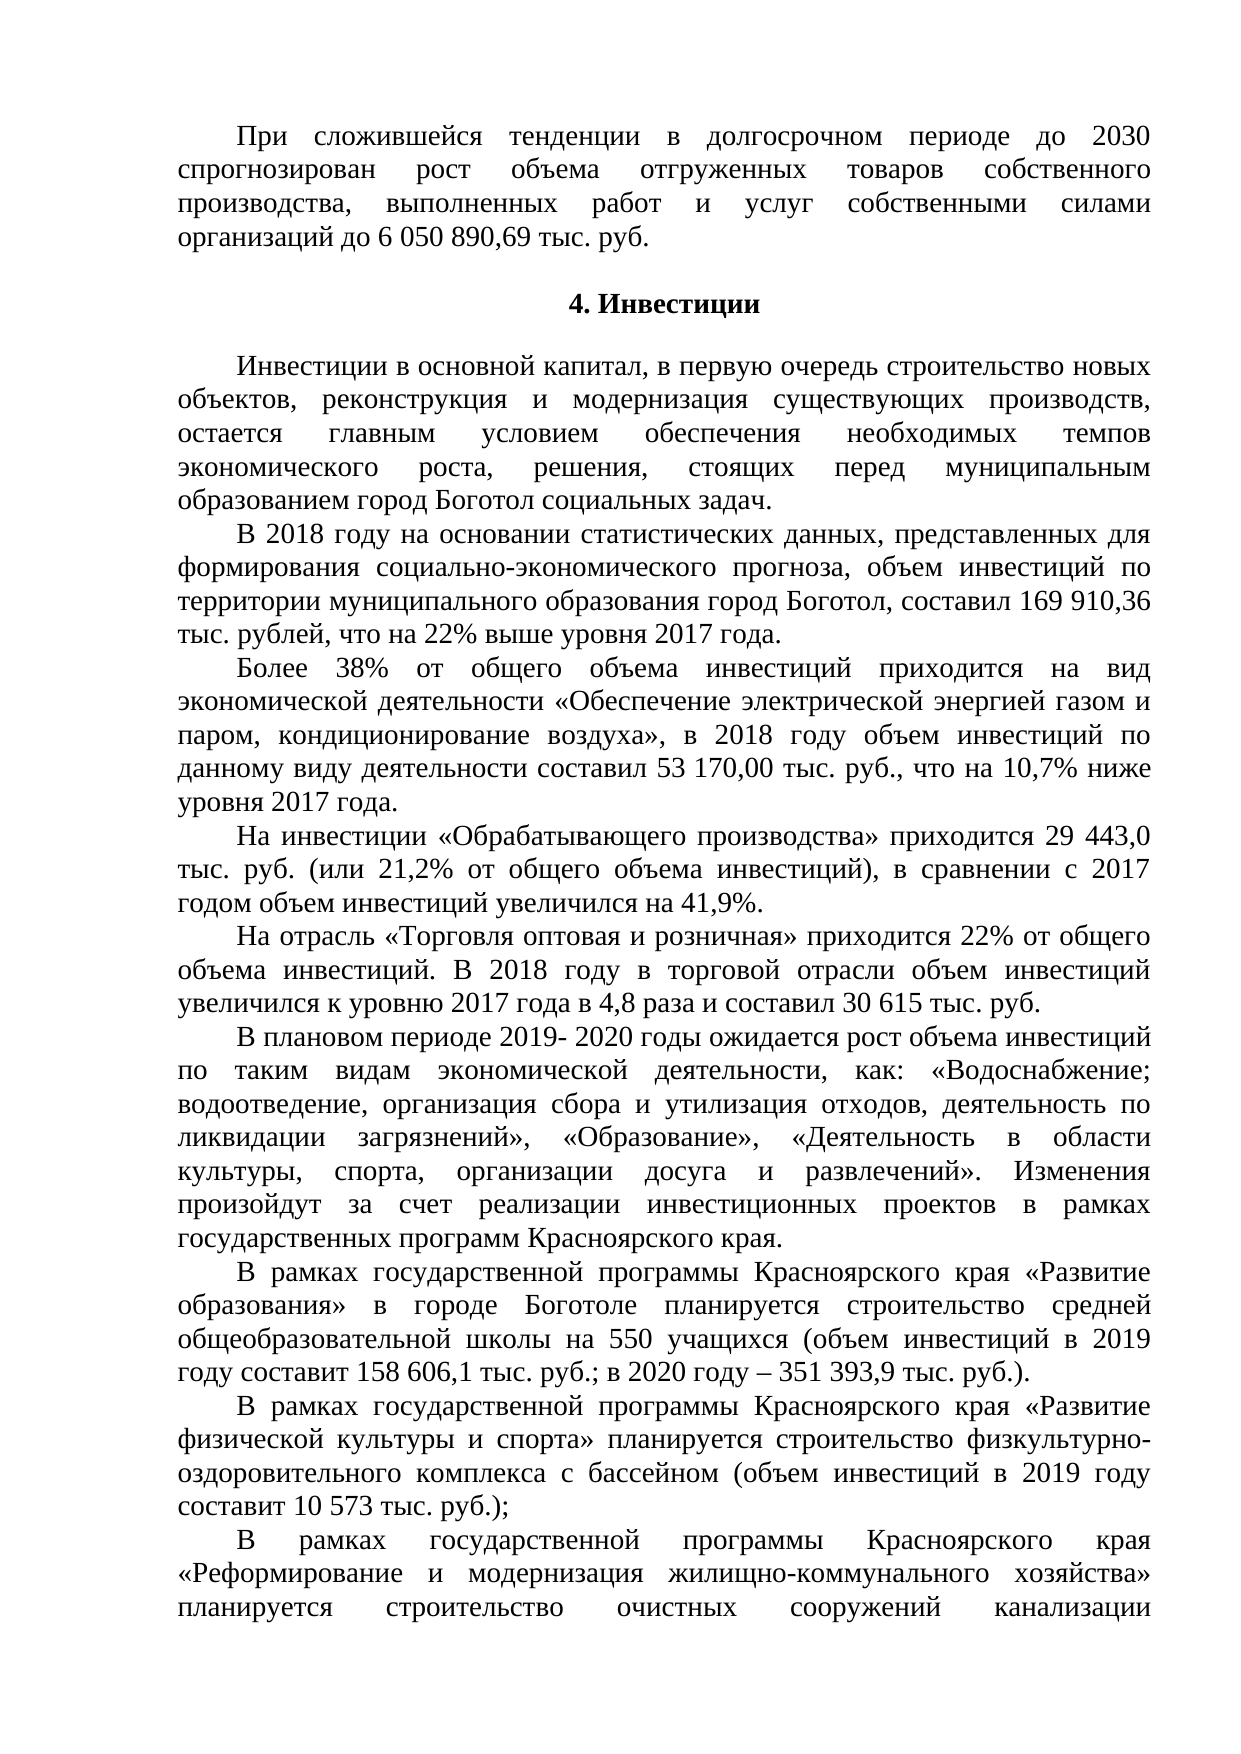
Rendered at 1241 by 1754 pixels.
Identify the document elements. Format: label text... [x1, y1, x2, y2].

text В рамках государственной программы Красноярского края «Развитие физической культуры и спорта» планируется строительство физкультурно-оздоровительного комплекса с бассейном (объем инвестиций в 2019 году составит 10 573 тыс. руб.); [177, 1388, 1152, 1522]
text На отрасль «Торговля оптовая и розничная» приходится 22% от общего объема инвестиций. В 2018 году в торговой отрасли объем инвестиций увеличился к уровню 2017 года в 4,8 раза и составил 30 615 тыс. руб. [177, 918, 1152, 1019]
text В 2018 году на основании статистических данных, представленных для формирования социально-экономического прогноза, объем инвестиций по территории муниципального образования город Боготол, составил 169 910,36 тыс. рублей, что на 22% выше уровня 2017 года. [177, 516, 1152, 650]
text Более 38% от общего объема инвестиций приходится на вид экономической деятельности «Обеспечение электрической энергией газом и паром, кондиционирование воздуха», в 2018 году объем инвестиций по данному виду деятельности составил 53 170,00 тыс. руб., что на 10,7% ниже уровня 2017 года. [177, 650, 1152, 818]
text Инвестиции в основной капитал, в первую очередь строительство новых объектов, реконструкция и модернизация существующих производств, остается главным условием обеспечения необходимых темпов экономического роста, решения, стоящих перед муниципальным образованием город Боготол социальных задач. [177, 348, 1152, 516]
text В рамках государственной программы Красноярского края «Развитие образования» в городе Боготоле планируется строительство средней общеобразовательной школы на 550 учащихся (объем инвестиций в 2019 году составит 158 606,1 тыс. руб.; в 2020 году – 351 393,9 тыс. руб.). [177, 1254, 1152, 1388]
text 4. Инвестиции [177, 286, 1152, 319]
text На инвестиции «Обрабатывающего производства» приходится 29 443,0 тыс. руб. (или 21,2% от общего объема инвестиций), в сравнении с 2017 годом объем инвестиций увеличился на 41,9%. [177, 818, 1152, 918]
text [177, 1522, 1152, 1623]
text В плановом периоде 2019- 2020 годы ожидается рост объема инвестиций по таким видам экономической деятельности, как: «Водоснабжение; водоотведение, организация сбора и утилизация отходов, деятельность по ликвидации загрязнений», «Образование», «Деятельность в области культуры, спорта, организации досуга и развлечений». Изменения произойдут за счет реализации инвестиционных проектов в рамках государственных программ Красноярского края. [177, 1019, 1152, 1254]
text При сложившейся тенденции в долгосрочном периоде до 2030 спрогнозирован рост объема отгруженных товаров собственного производства, выполненных работ и услуг собственными силами организаций до 6 050 890,69 тыс. руб. [177, 118, 1152, 252]
